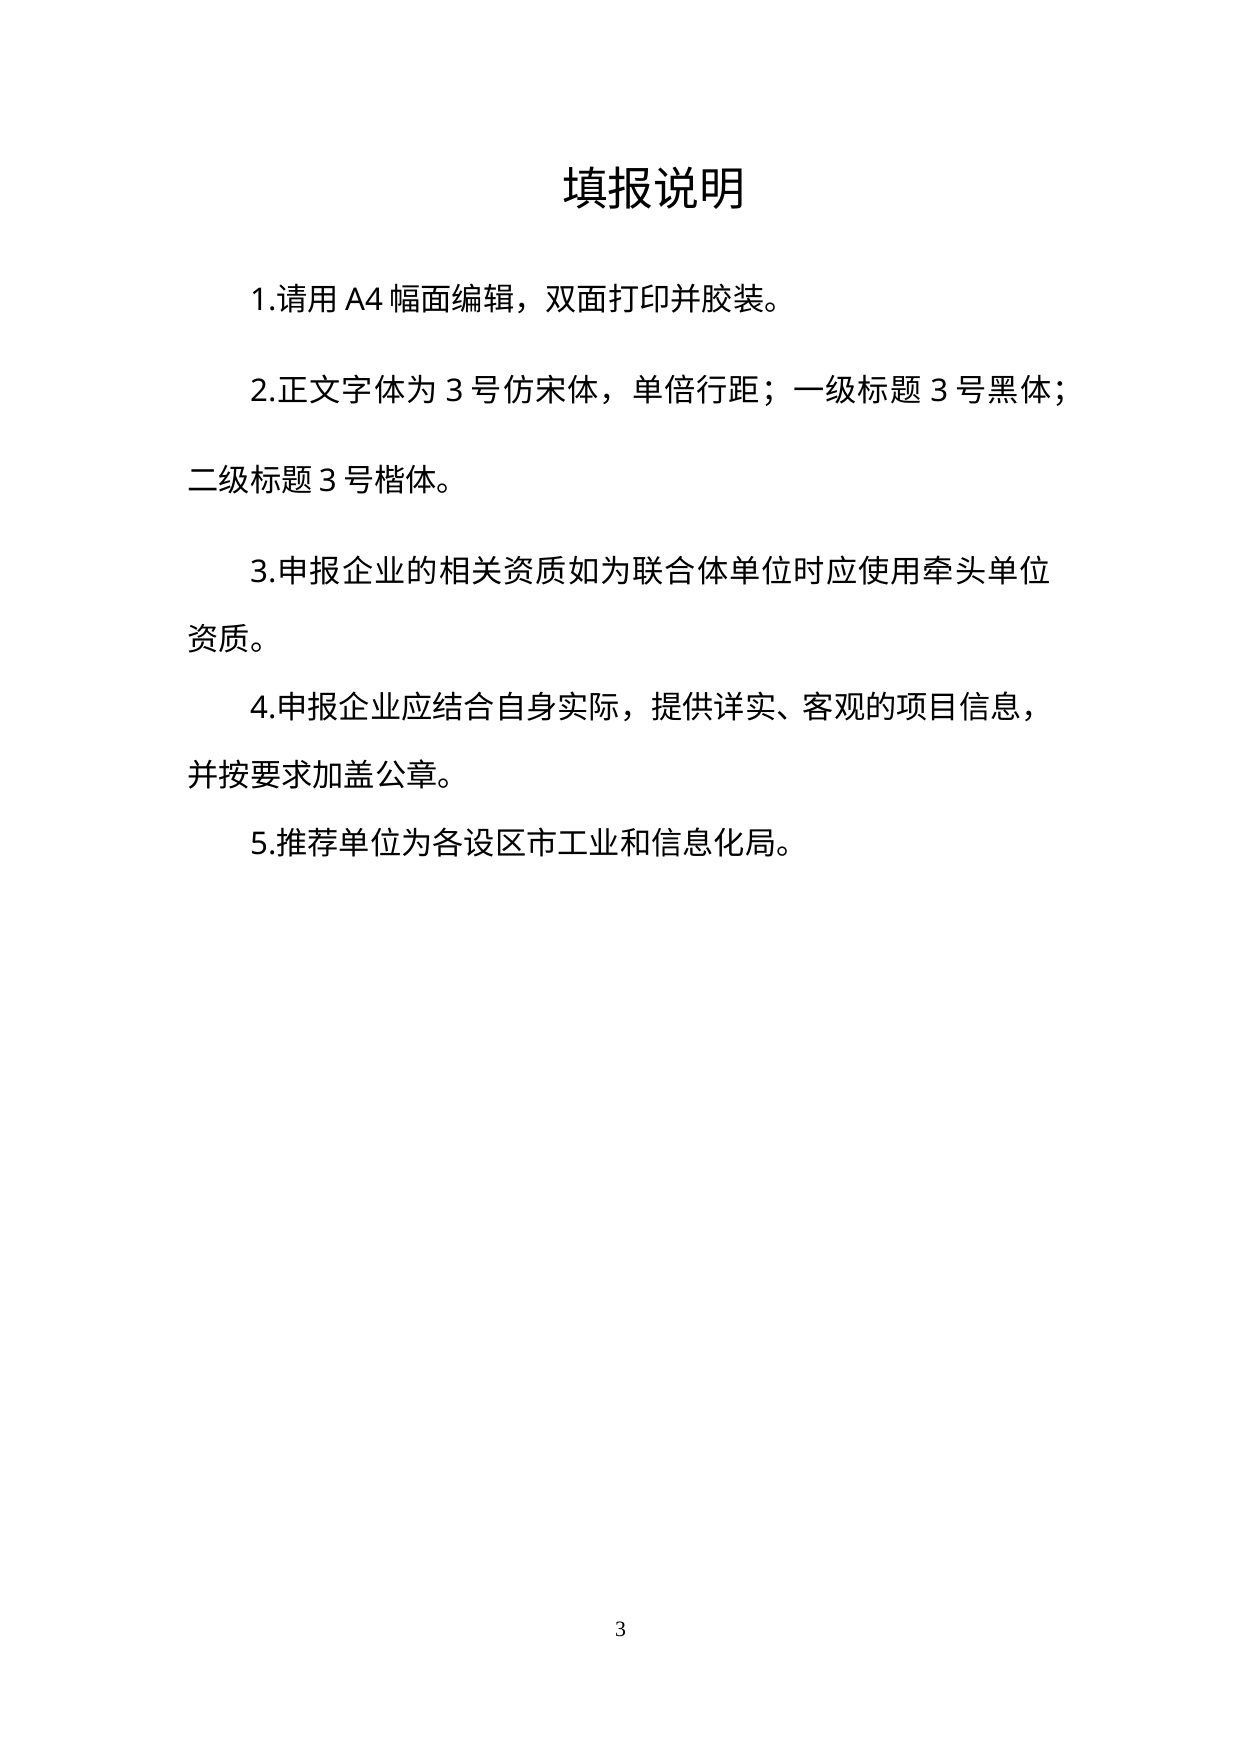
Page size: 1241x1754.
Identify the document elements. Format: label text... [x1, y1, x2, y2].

text 1.请用A4幅面编辑，双面打印并胶装。 [187, 251, 1053, 342]
text 4.申报企业应结合自身实际，提供详实、客观的项目信息，并按要求加盖公章。 [187, 659, 1053, 795]
text 5.推荐单位为各设区市工业和信息化局。 [187, 795, 1053, 886]
text 3.申报企业的相关资质如为联合体单位时应使用牵头单位资质。 [187, 523, 1053, 659]
text 2.正文字体为3号仿宋体，单倍行距；一级标题3号黑体；二级标题3号楷体。 [187, 342, 1053, 523]
text 填报说明 [187, 152, 1053, 218]
